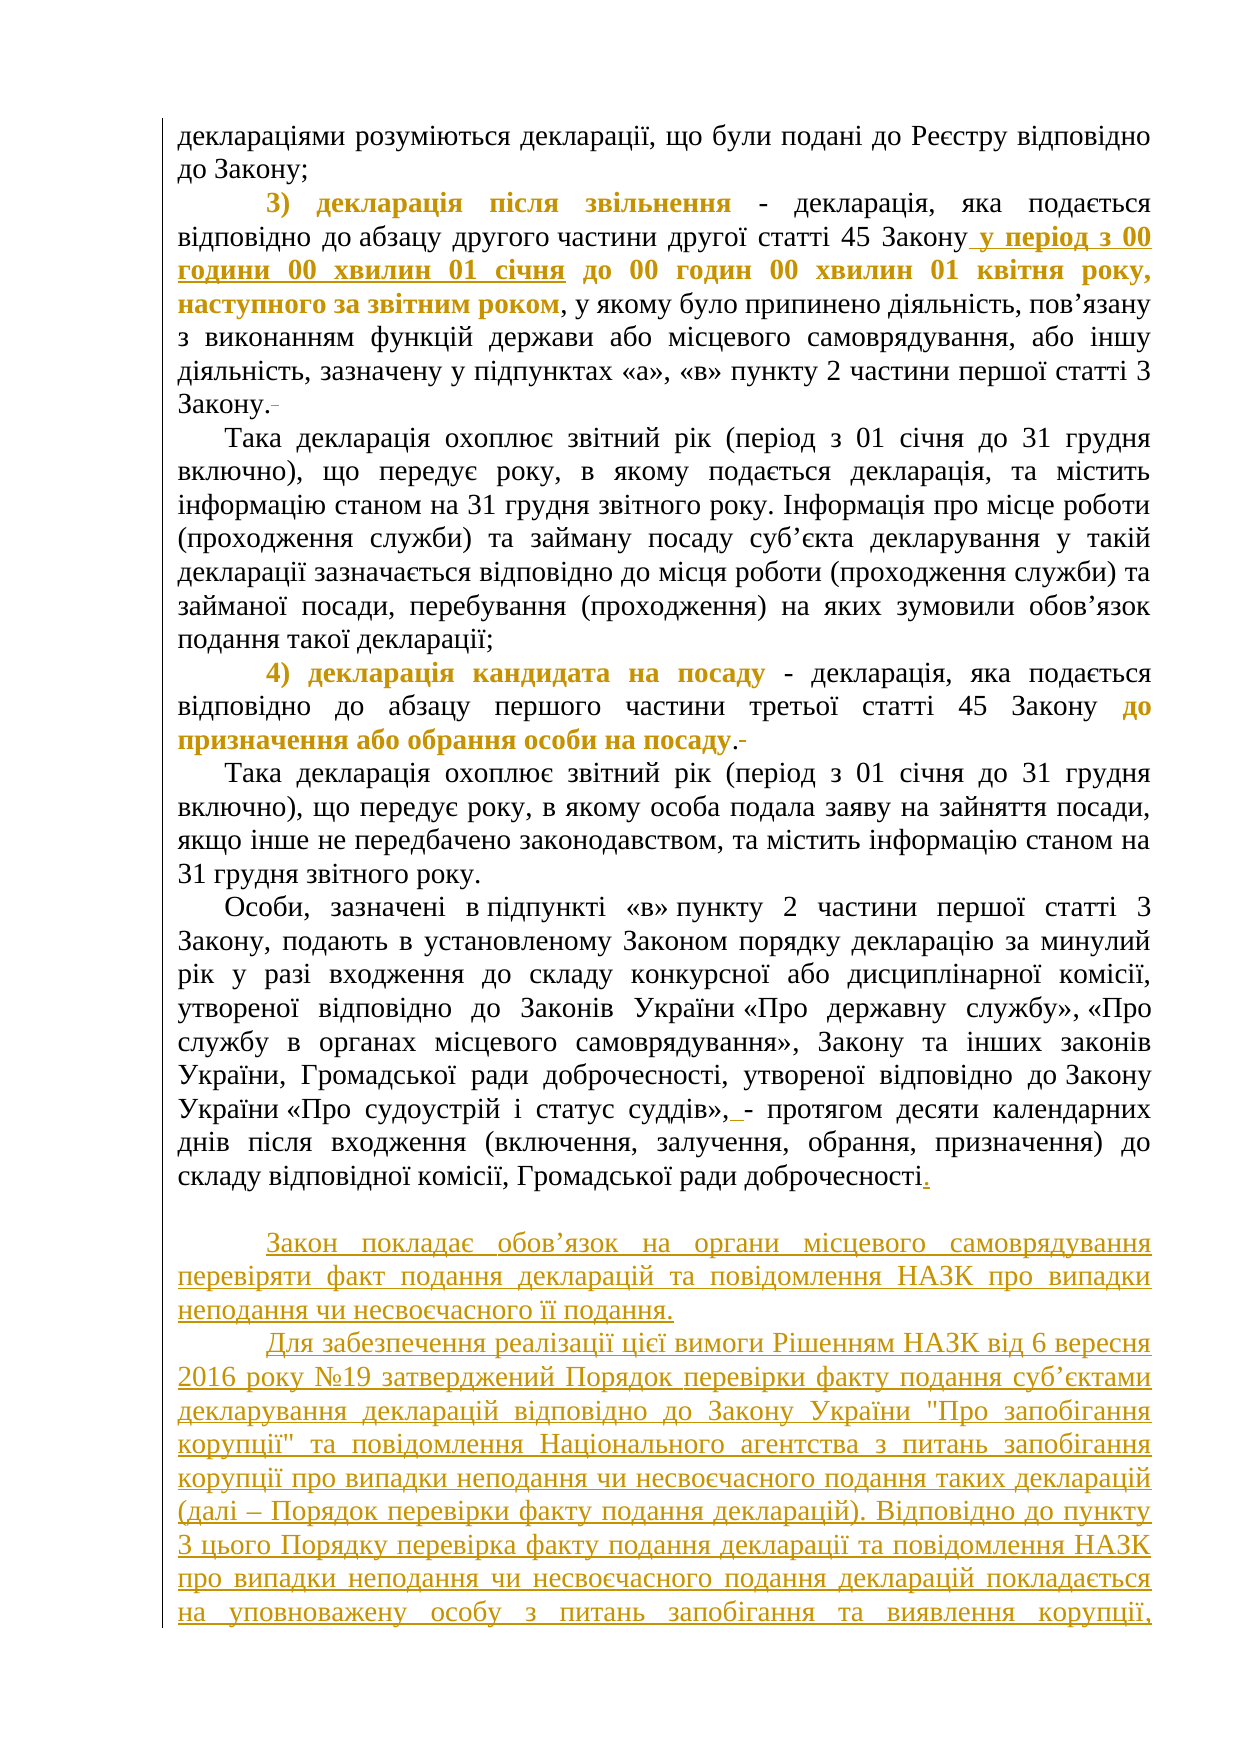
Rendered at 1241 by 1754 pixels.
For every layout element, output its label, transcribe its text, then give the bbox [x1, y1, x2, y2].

text Така декларація охоплює звітний рік (період з 01 січня до 31 грудня включно), що передує року, в якому подається декларація, та містить інформацію станом на 31 грудня звітного року. Інформація про місце роботи (проходження служби) та займану посаду суб’єкта декларування у такій декларації зазначається відповідно до місця роботи (проходження служби) та займаної посади, перебування (проходження) на яких зумовили обов’язок подання такої декларації; [177, 420, 1152, 655]
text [177, 118, 1152, 185]
text 3) декларація після звільнення - декларація, яка подається відповідно до абзацу другого частини другої статті 45 Закону до 00 годин 00 хвилин 01 квітня року, наступного за звітним роком, у якому було припинено діяльність, пов’язану з виконанням функцій держави або місцевого самоврядування, або іншу діяльність, зазначену у підпунктах «а», «в» пункту 2 частини першої статті 3 Закону. [177, 185, 1152, 420]
text Така декларація охоплює звітний рік (період з 01 січня до 31 грудня включно), що передує року, в якому особа подала заяву на зайняття посади, якщо інше не передбачено законодавством, та містить інформацію станом на 31 грудня звітного року. [177, 755, 1152, 889]
text Особи, зазначені в підпункті «в» пункту 2 частини першої статті 3 Закону, подають в установленому Законом порядку декларацію за минулий рік у разі входження до складу конкурсної або дисциплінарної комісії, утвореної відповідно до Законів України «Про державну службу», «Про службу в органах місцевого самоврядування», Закону та інших законів України, Громадської ради доброчесності, утвореної відповідно до Закону України «Про судоустрій і статус суддів»,- протягом десяти календарних днів після входження (включення, залучення, обрання, призначення) до складу відповідної комісії, Громадської ради доброчесності [177, 889, 1152, 1191]
text 4) декларація кандидата на посаду - декларація, яка подається відповідно до абзацу першого частини третьої статті 45 Закону до призначення або обрання особи на посаду. [177, 655, 1152, 755]
